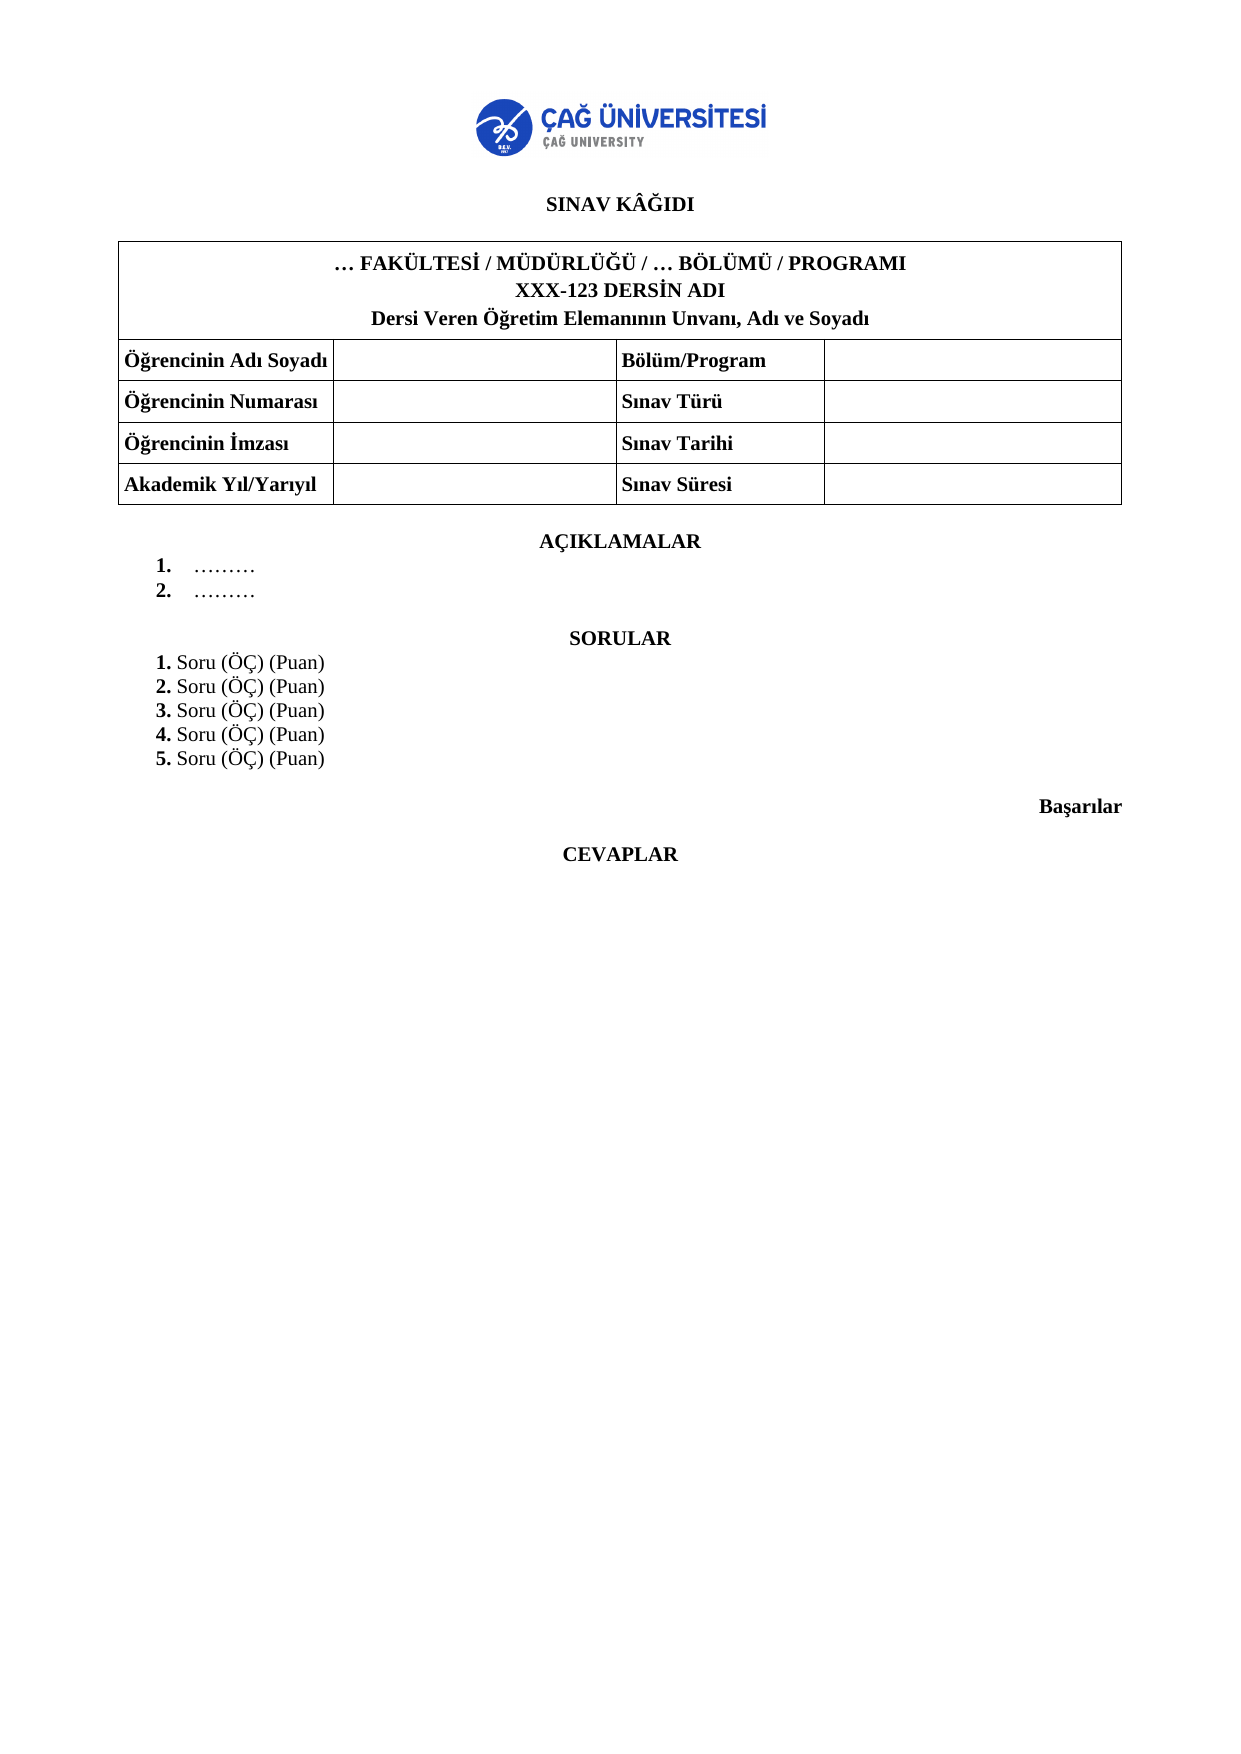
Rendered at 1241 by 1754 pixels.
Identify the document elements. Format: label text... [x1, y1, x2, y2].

table_cell Öğrencinin Numarası [119, 381, 333, 422]
table_cell Sınav Türü [617, 381, 824, 422]
text 4. Soru (ÖÇ) (Puan) [156, 722, 1122, 746]
table_cell [825, 464, 1121, 504]
table_cell [825, 381, 1121, 422]
table_cell [825, 340, 1121, 380]
text CEVAPLAR [118, 842, 1122, 866]
table_cell [825, 423, 1121, 463]
list ……… [156, 577, 1122, 602]
table_cell [334, 381, 616, 422]
text 1. Soru (ÖÇ) (Puan) [156, 650, 1122, 674]
table_cell [334, 464, 616, 504]
table_cell Sınav Tarihi [617, 423, 824, 463]
table_cell Öğrencinin Adı Soyadı [119, 340, 333, 380]
table_cell Akademik Yıl/Yarıyıl [119, 464, 333, 504]
text 5. Soru (ÖÇ) (Puan) [156, 746, 1122, 770]
text SORULAR [118, 626, 1122, 650]
table_cell Bölüm/Program [617, 340, 824, 380]
table_header … FAKÜLTESİ / MÜDÜRLÜĞÜ / … BÖLÜMÜ / PROGRAMI XXX-123 DERSİN ADI Dersi Veren Öğretim Elemanının Unvanı, Adı ve Soyadı [119, 242, 1121, 339]
text 3. Soru (ÖÇ) (Puan) [156, 698, 1122, 722]
text 2. Soru (ÖÇ) (Puan) [156, 674, 1122, 698]
list ……… [156, 553, 1122, 577]
table_cell Sınav Süresi [617, 464, 824, 504]
table_cell Öğrencinin İmzası [119, 423, 333, 463]
text Başarılar [118, 794, 1122, 818]
text AÇIKLAMALAR [118, 529, 1122, 553]
table_cell [334, 423, 616, 463]
table_cell [334, 340, 616, 380]
